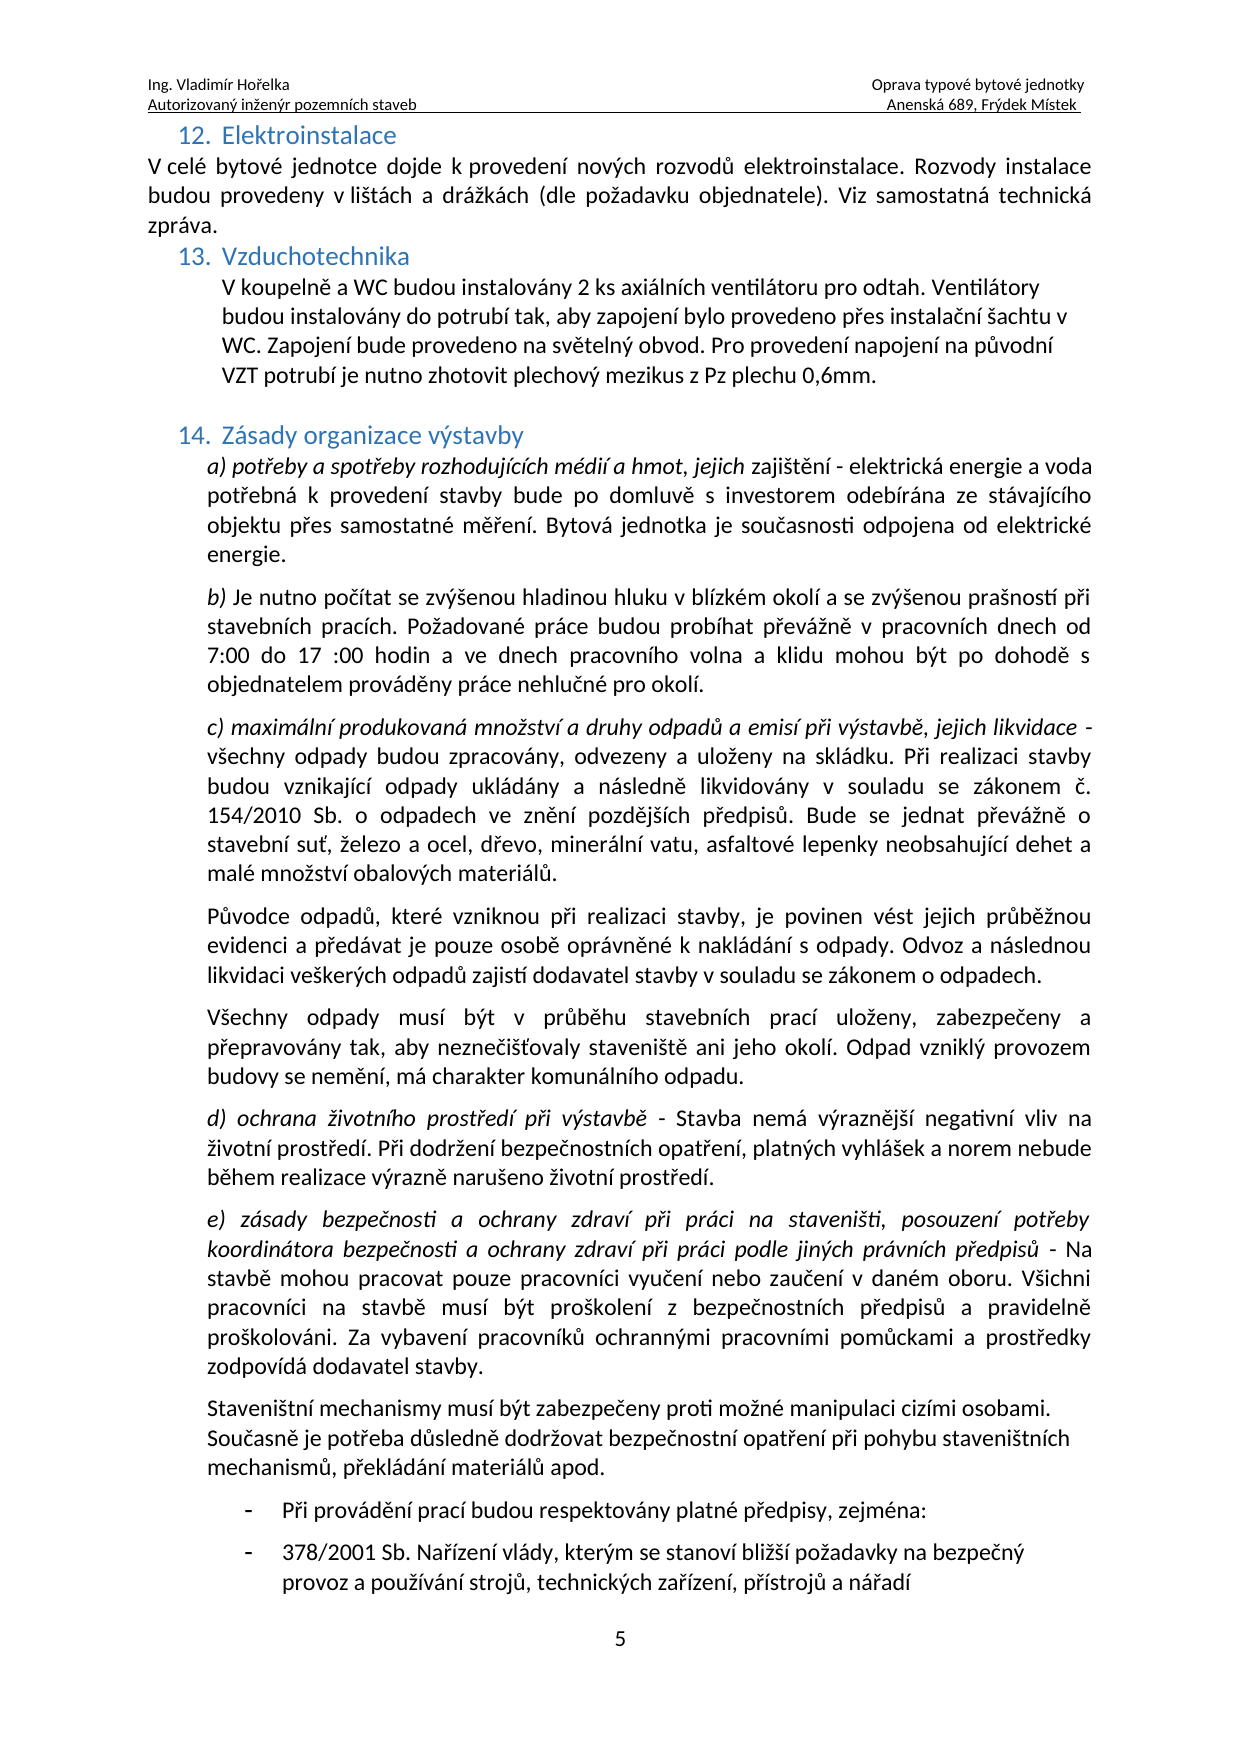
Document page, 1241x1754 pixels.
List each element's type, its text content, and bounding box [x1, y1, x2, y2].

text c) maximální produkovaná množství a druhy odpadů a emisí při výstavbě, jejich likvidace - všechny odpady budou zpracovány, odvezeny a uloženy na skládku. Při realizaci stavby budou vznikající odpady ukládány a následně likvidovány v souladu se zákonem č. 154/2010 Sb. o odpadech ve znění pozdějších předpisů. Bude se jednat převážně o stavební suť, železo a ocel, dřevo, minerální vatu, asfaltové lepenky neobsahující dehet a malé množství obalových materiálů. [207, 712, 1092, 888]
list Při provádění prací budou respektovány platné předpisy, zejména: [244, 1495, 1092, 1524]
list 378/2001 Sb. Nařízení vlády, kterým se stanoví bližší požadavky na bezpečný provoz a používání strojů, technických zařízení, přístrojů a nářadí [244, 1537, 1092, 1596]
text Původce odpadů, které vzniknou při realizaci stavby, je povinen vést jejich průběžnou evidenci a předávat je pouze osobě oprávněné k nakládání s odpady. Odvoz a následnou likvidaci veškerých odpadů zajistí dodavatel stavby v souladu se zákonem o odpadech. [207, 901, 1092, 989]
list Vzduchotechnika [177, 239, 1092, 272]
text V celé bytové jednotce dojde k provedení nových rozvodů elektroinstalace. Rozvody instalace budou provedeny v lištách a drážkách (dle požadavku objednatele). Viz samostatná technická zpráva. [148, 151, 1092, 239]
list Elektroinstalace [177, 118, 1092, 151]
text b) Je nutno počítat se zvýšenou hladinou hluku v blízkém okolí a se zvýšenou prašností při stavebních pracích. Požadované práce budou probíhat převážně v pracovních dnech od 7:00 do 17 :00 hodin a ve dnech pracovního volna a klidu mohou být po dohodě s objednatelem prováděny práce nehlučné pro okolí. [207, 582, 1092, 699]
text Staveništní mechanismy musí být zabezpečeny proti možné manipulaci cizími osobami. Současně je potřeba důsledně dodržovat bezpečnostní opatření při pohybu staveništních mechanismů, překládání materiálů apod. [207, 1393, 1092, 1481]
text a) potřeby a spotřeby rozhodujících médií a hmot, jejich zajištění - elektrická energie a voda potřebná k provedení stavby bude po domluvě s investorem odebírána ze stávajícího objektu přes samostatné měření. Bytová jednotka je současnosti odpojena od elektrické energie. [207, 451, 1092, 568]
text Všechny odpady musí být v průběhu stavebních prací uloženy, zabezpečeny a přepravovány tak, aby neznečišťovaly staveniště ani jeho okolí. Odpad vzniklý provozem budovy se nemění, má charakter komunálního odpadu. [207, 1002, 1092, 1090]
text e) zásady bezpečnosti a ochrany zdraví při práci na staveništi, posouzení potřeby koordinátora bezpečnosti a ochrany zdraví při práci podle jiných právních předpisů - Na stavbě mohou pracovat pouze pracovníci vyučení nebo zaučení v daném oboru. Všichni pracovníci na stavbě musí být proškolení z bezpečnostních předpisů a pravidelně proškolováni. Za vybavení pracovníků ochrannými pracovními pomůckami a prostředky zodpovídá dodavatel stavby. [207, 1204, 1092, 1380]
text d) ochrana životního prostředí při výstavbě - Stavba nemá výraznější negativní vliv na životní prostředí. Při dodržení bezpečnostních opatření, platných vyhlášek a norem nebude během realizace výrazně narušeno životní prostředí. [207, 1103, 1092, 1191]
list Zásady organizace výstavby [177, 418, 1092, 451]
list V koupelně a WC budou instalovány 2 ks axiálních ventilátoru pro odtah. Ventilátory budou instalovány do potrubí tak, aby zapojení bylo provedeno přes instalační šachtu v WC. Zapojení bude provedeno na světelný obvod. Pro provedení napojení na původní VZT potrubí je nutno zhotovit plechový mezikus z Pz plechu 0,6mm. [222, 272, 1092, 389]
